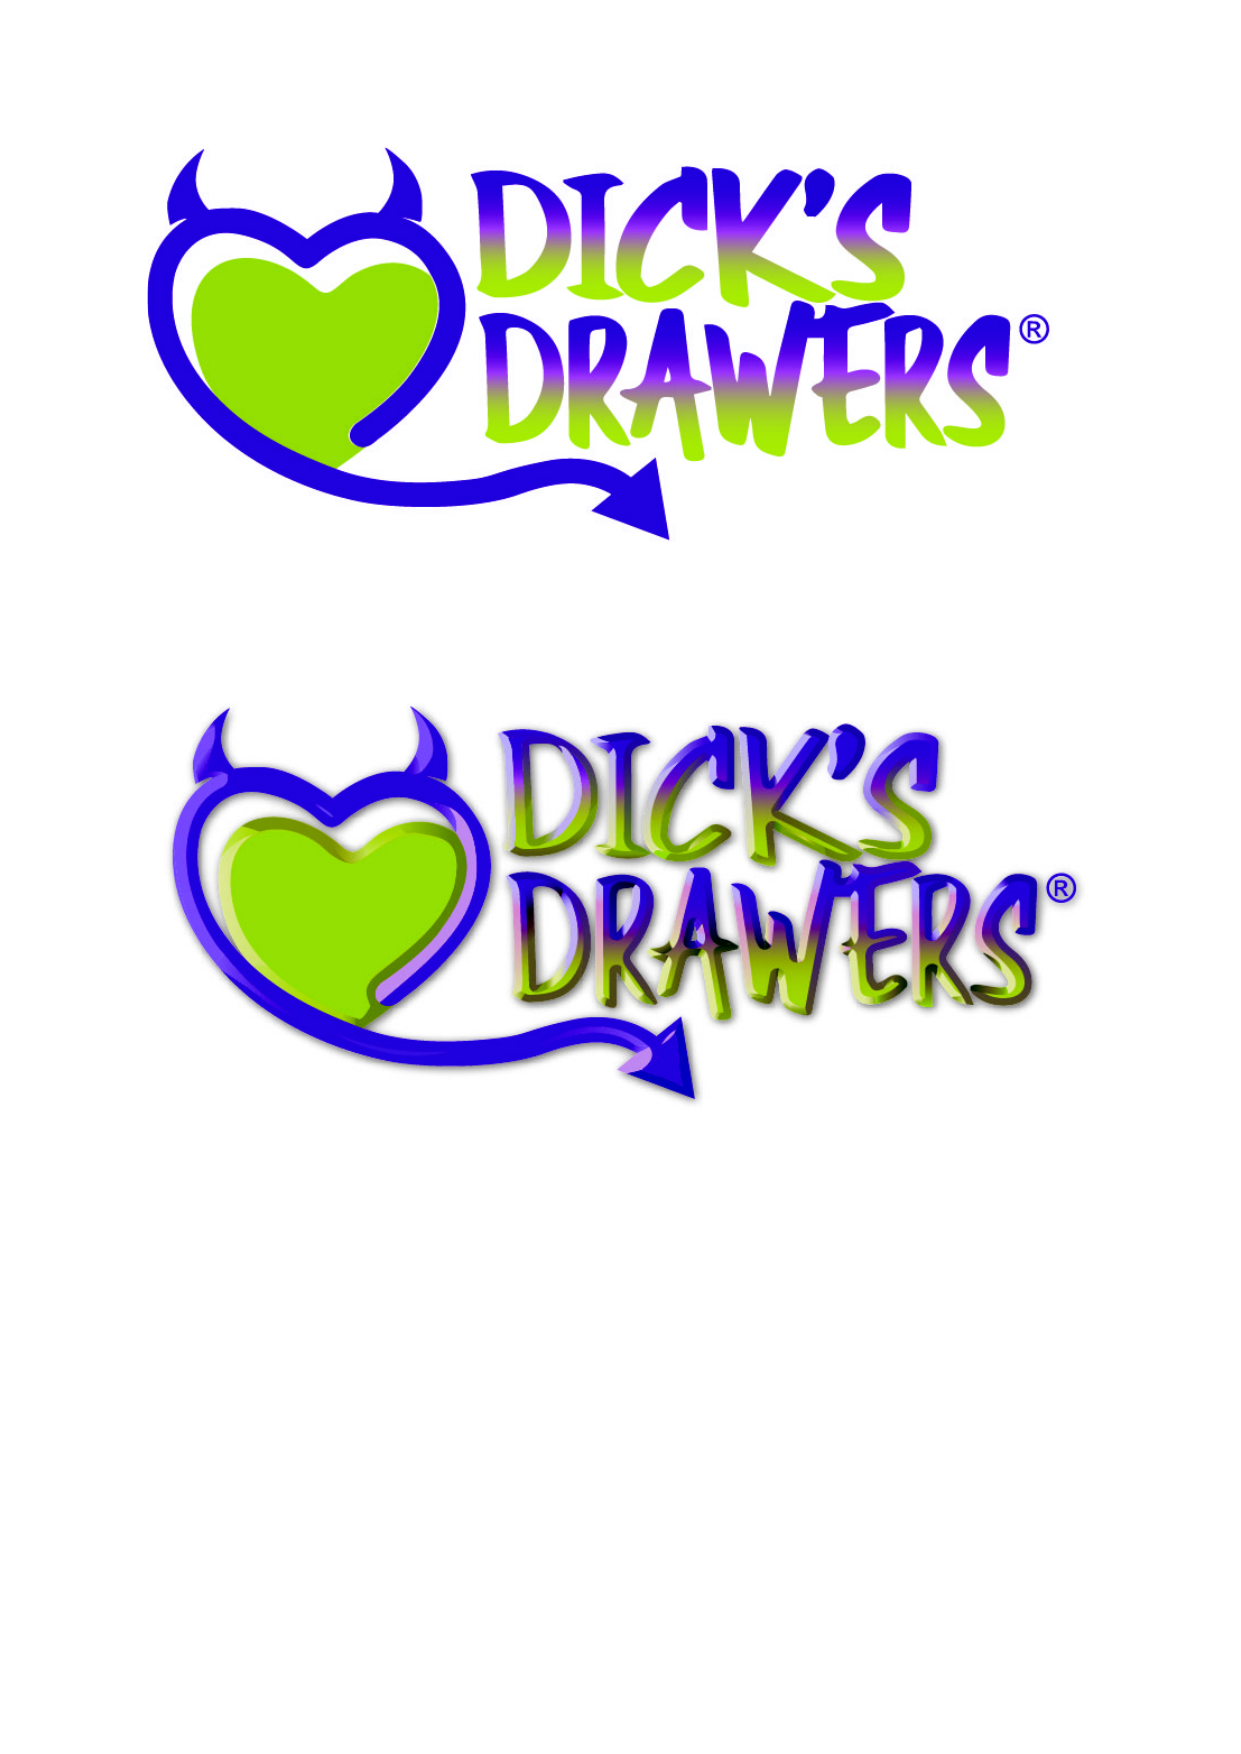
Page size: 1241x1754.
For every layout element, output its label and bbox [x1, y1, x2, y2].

picture [147, 147, 1093, 1116]
